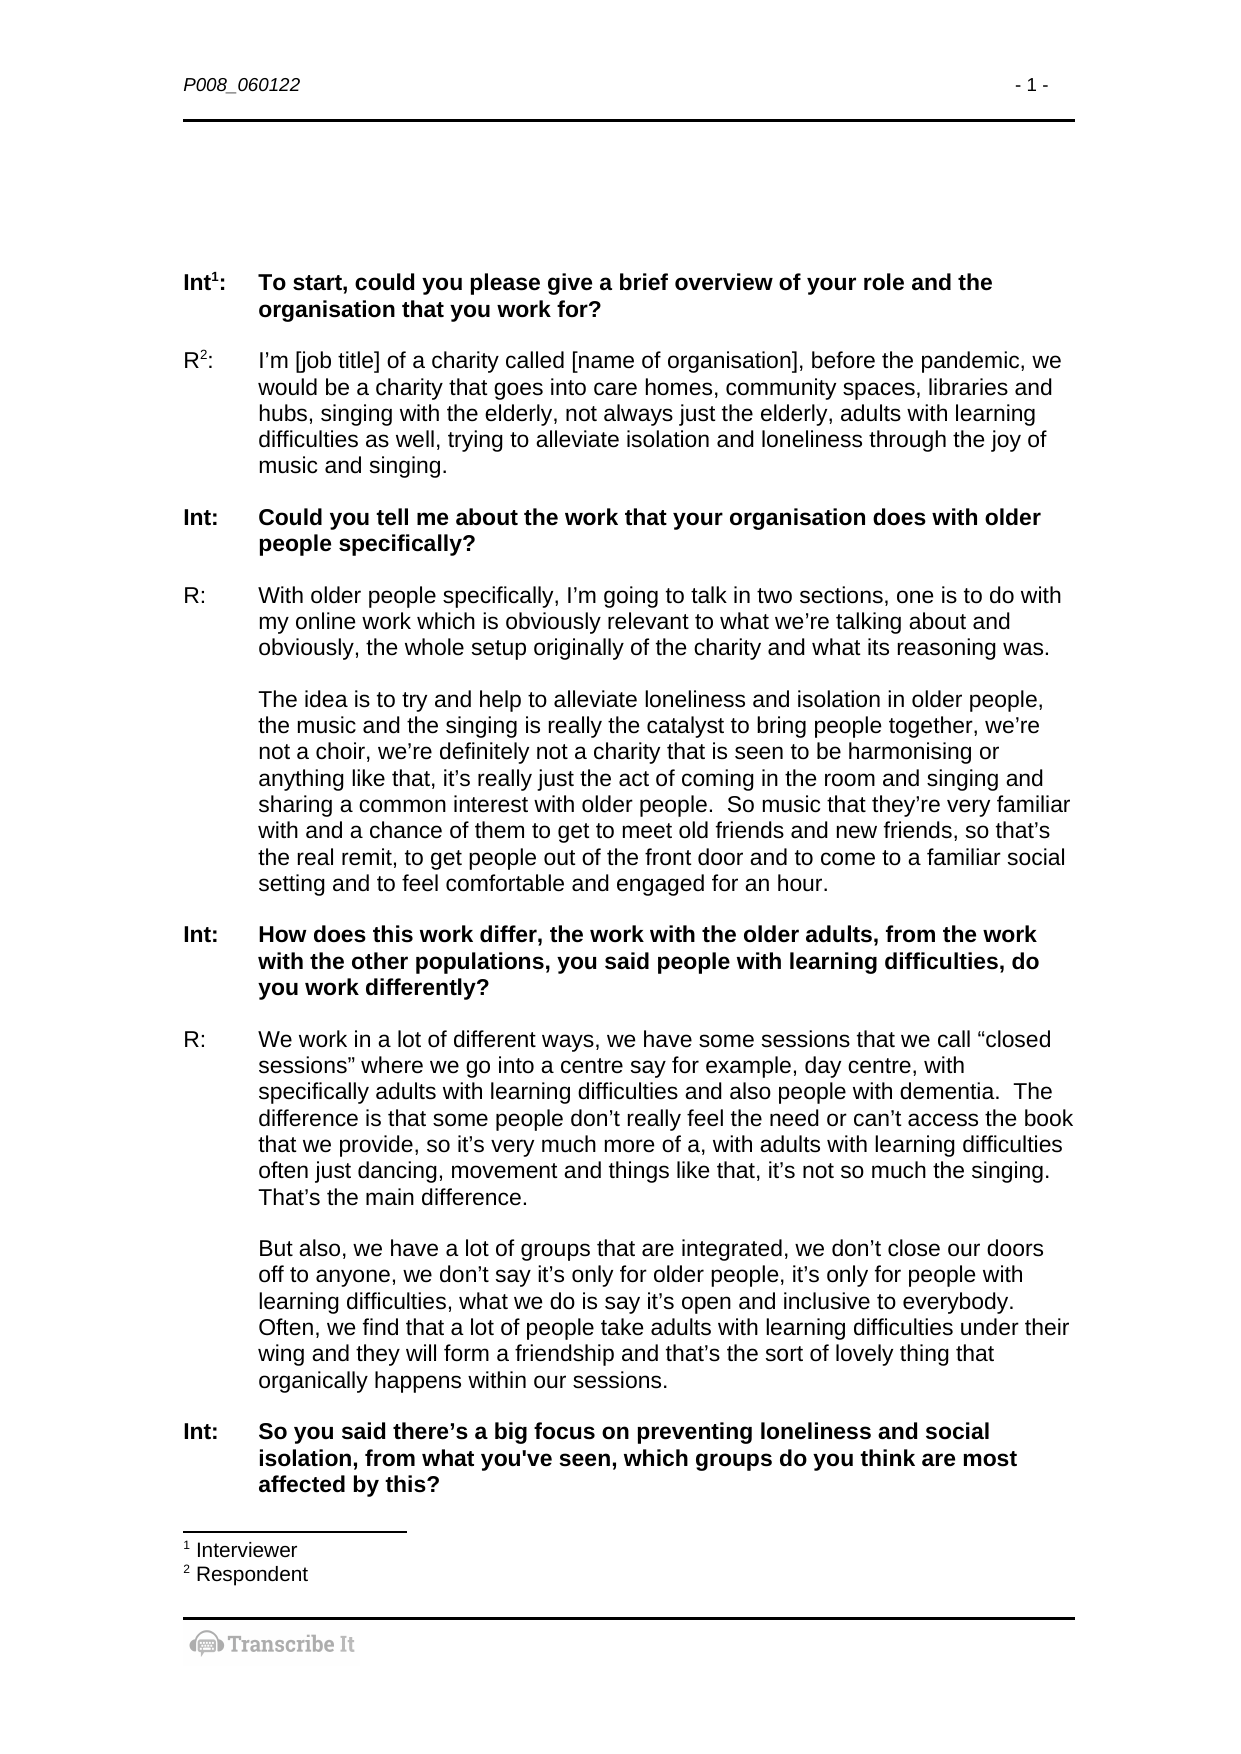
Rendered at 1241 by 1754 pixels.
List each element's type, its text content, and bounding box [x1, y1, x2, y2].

text R: I’m [job title] of a charity called [name of organisation], before the pandemic, we would be a charity that goes into care homes, community spaces, libraries and hubs, singing with the elderly, not always just the elderly, adults with learning difficulties as well, trying to alleviate isolation and loneliness through the joy of music and singing. [183, 347, 1075, 479]
text The idea is to try and help to alleviate loneliness and isolation in older people, the music and the singing is really the catalyst to bring people together, we’re not a choir, we’re definitely not a charity that is seen to be harmonising or anything like that, it’s really just the act of coming in the room and singing and sharing a common interest with older people. So music that they’re very familiar with and a chance of them to get to meet old friends and new friends, so that’s the real remit, to get people out of the front door and to come to a familiar social setting and to feel comfortable and engaged for an hour. [183, 686, 1075, 896]
text Int: To start, could you please give a brief overview of your role and the organisation that you work for? [183, 269, 1075, 322]
text Int: Could you tell me about the work that your organisation does with older people specifically? [183, 504, 1075, 557]
text R: We work in a lot of different ways, we have some sessions that we call “closed sessions” where we go into a centre say for example, day centre, with specifically adults with learning difficulties and also people with dementia. The difference is that some people don’t really feel the need or can’t access the book that we provide, so it’s very much more of a, with adults with learning difficulties often just dancing, movement and things like that, it’s not so much the singing. That’s the main difference. [183, 1026, 1075, 1210]
text Int: So you said there’s a big focus on preventing loneliness and social isolation, from what you've seen, which groups do you think are most affected by this? [183, 1418, 1075, 1497]
text Int: How does this work differ, the work with the older adults, from the work with the other populations, you said people with learning difficulties, do you work differently? [183, 921, 1075, 1001]
text But also, we have a lot of groups that are integrated, we don’t close our doors off to anyone, we don’t say it’s only for older people, it’s only for people with learning difficulties, what we do is say it’s open and inclusive to everybody. Often, we find that a lot of people take adults with learning difficulties under their wing and they will form a friendship and that’s the sort of lovely thing that organically happens within our sessions. [183, 1235, 1075, 1393]
text R: With older people specifically, I’m going to talk in two sections, one is to do with my online work which is obviously relevant to what we’re talking about and obviously, the whole setup originally of the charity and what its reasoning was. [183, 582, 1075, 661]
